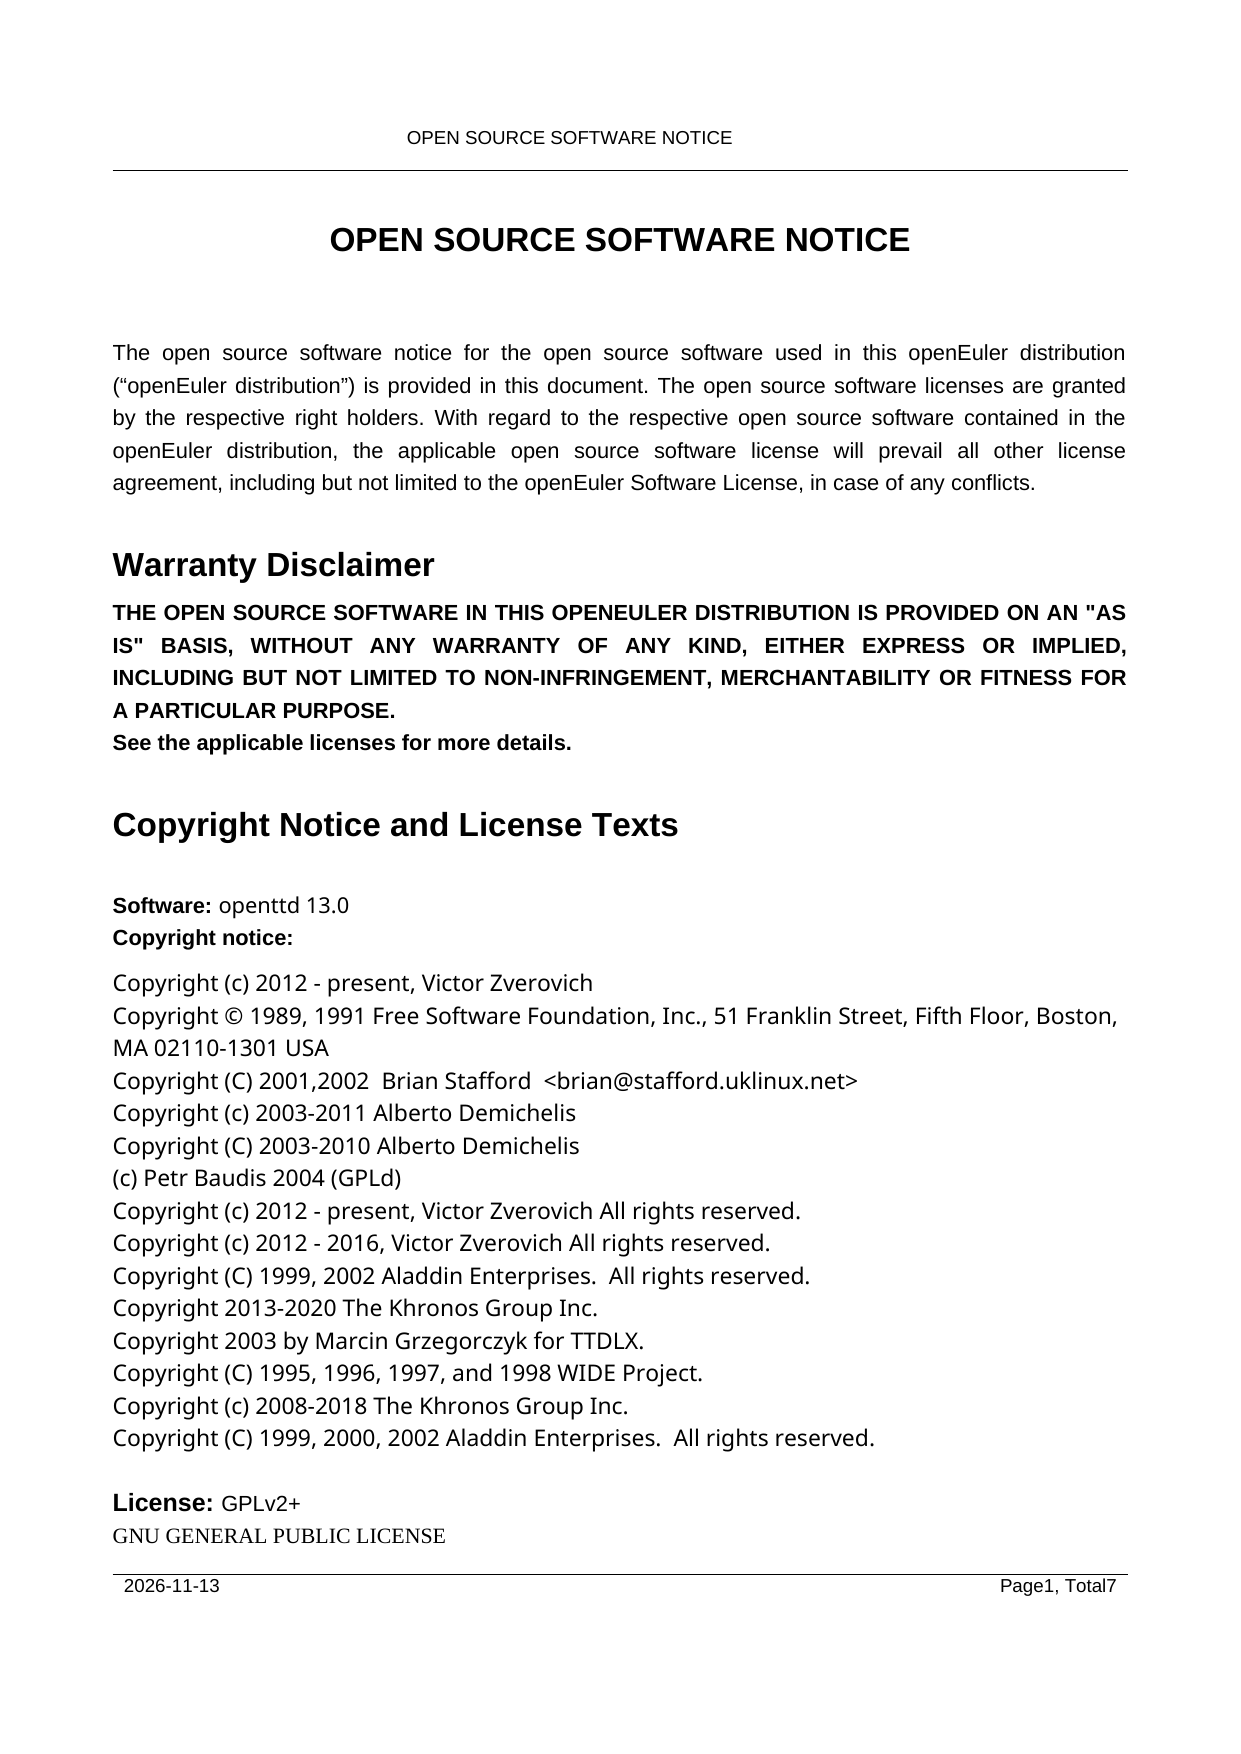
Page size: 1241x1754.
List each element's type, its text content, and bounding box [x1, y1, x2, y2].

text Copyright notice: [112, 921, 1128, 954]
text Warranty Disclaimer [112, 531, 1128, 596]
text License: GPLv2+ [112, 1486, 1128, 1519]
text The open source software notice for the open source software used in this openEuler distribution (“openEuler distribution”) is provided in this document. The open source software licenses are granted by the respective right holders. With regard to the respective open source software contained in the openEuler distribution, the applicable open source software license will prevail all other license agreement, including but not limited to the openEuler Software License, in case of any conflicts. [112, 336, 1128, 499]
text THE OPEN SOURCE SOFTWARE IN THIS OPENEULER DISTRIBUTION IS PROVIDED ON AN "AS IS" BASIS, WITHOUT ANY WARRANTY OF ANY KIND, EITHER EXPRESS OR IMPLIED, INCLUDING BUT NOT LIMITED TO NON-INFRINGEMENT, MERCHANTABILITY OR FITNESS FOR A PARTICULAR PURPOSE. See the applicable licenses for more details. [112, 596, 1128, 759]
text Copyright (c) 2012 - present, Victor Zverovich Copyright © 1989, 1991 Free Software Foundation, Inc., 51 Franklin Street, Fifth Floor, Boston, MA 02110-1301 USA Copyright (C) 2001,2002 Brian Stafford <brian@stafford.uklinux.net> Copyright (c) 2003-2011 Alberto Demichelis Copyright (C) 2003-2010 Alberto Demichelis (c) Petr Baudis 2004 (GPLd) Copyright (c) 2012 - present, Victor Zverovich All rights reserved. Copyright (c) 2012 - 2016, Victor Zverovich All rights reserved. Copyright (C) 1999, 2002 Aladdin Enterprises. All rights reserved. Copyright 2013-2020 The Khronos Group Inc. Copyright 2003 by Marcin Grzegorczyk for TTDLX. Copyright (C) 1995, 1996, 1997, and 1998 WIDE Project. Copyright (c) 2008-2018 The Khronos Group Inc. Copyright (C) 1999, 2000, 2002 Aladdin Enterprises. All rights reserved. [112, 966, 1128, 1486]
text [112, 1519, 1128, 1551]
title Software: openttd 13.0 [112, 889, 1128, 921]
text Copyright Notice and License Texts [112, 791, 1128, 856]
text OPEN SOURCE SOFTWARE NOTICE [112, 206, 1128, 271]
